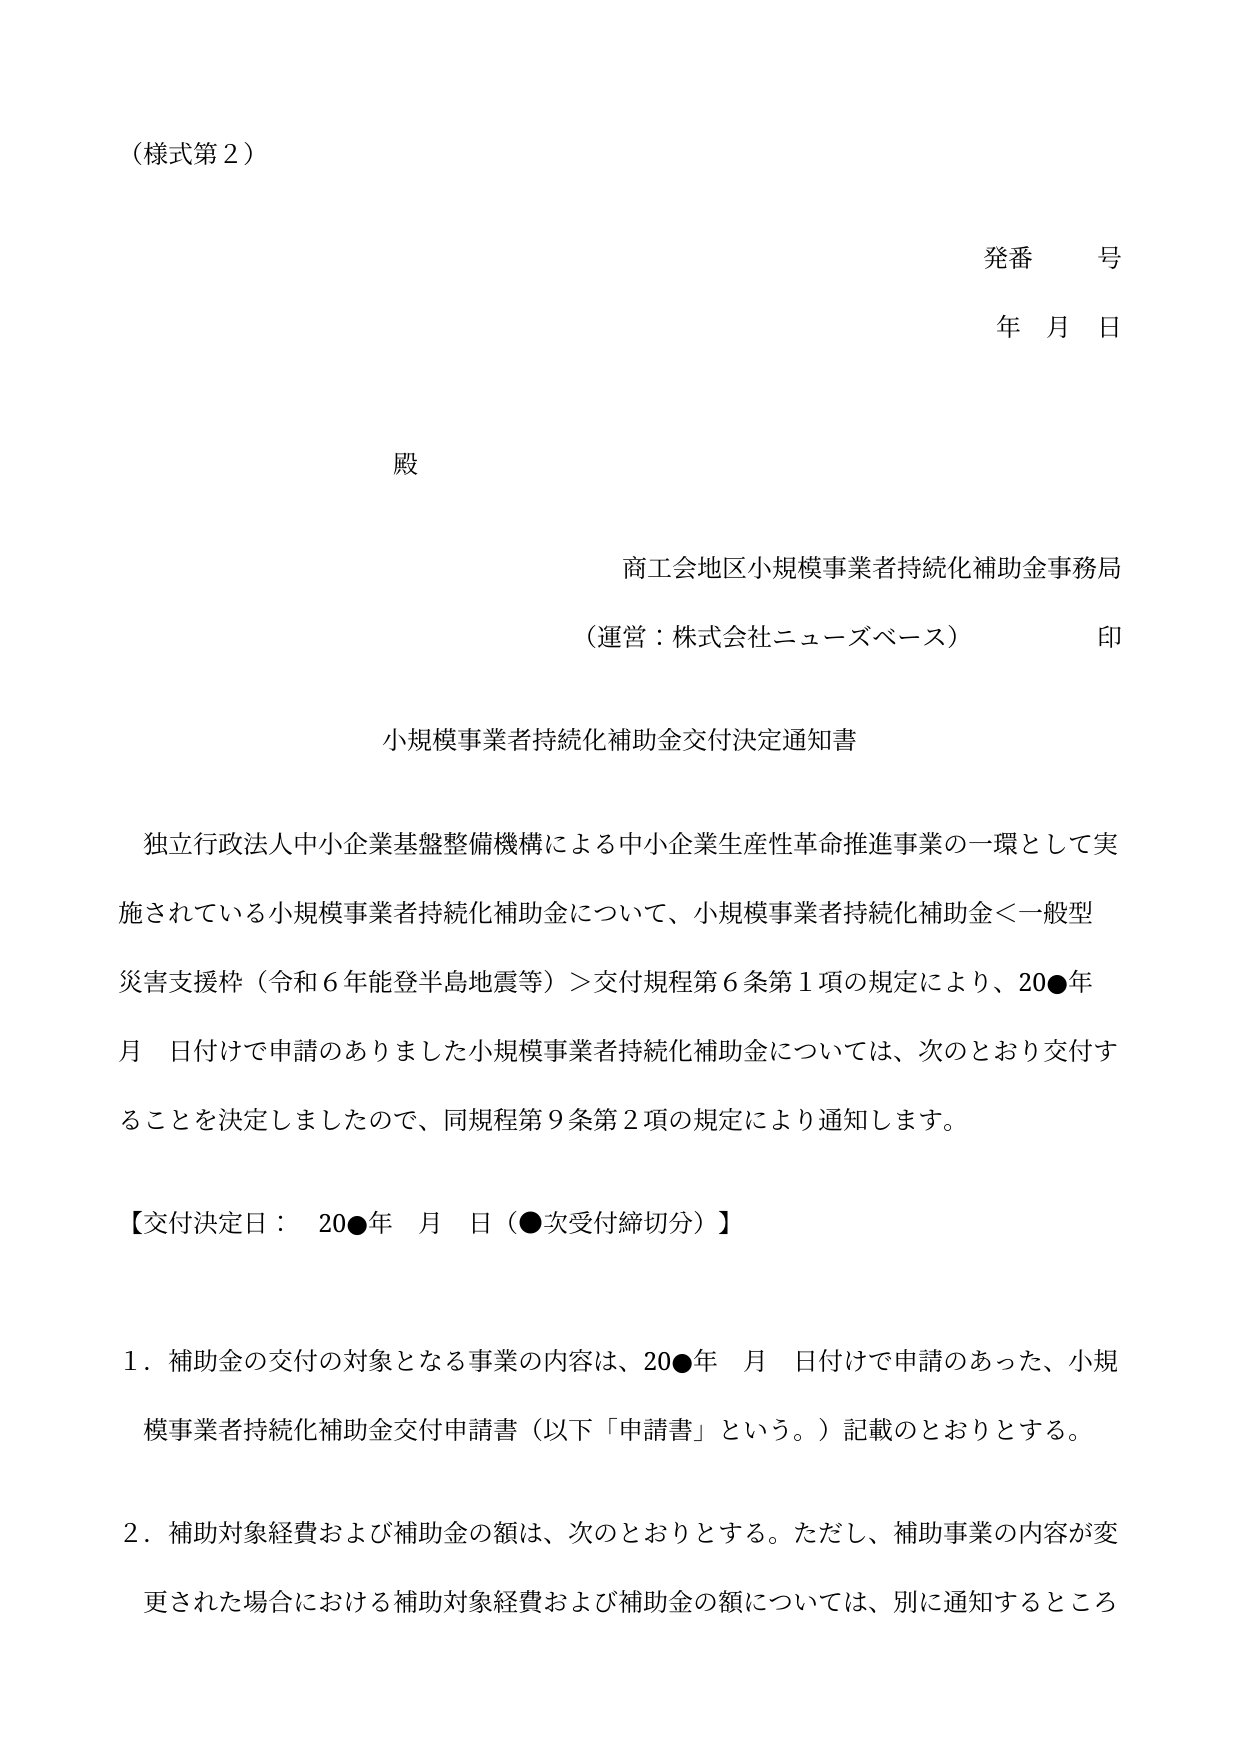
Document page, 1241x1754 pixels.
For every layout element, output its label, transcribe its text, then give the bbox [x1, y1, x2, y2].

text （様式第２） [118, 118, 1122, 187]
text 【交付決定日： 20●年 月 日（●次受付締切分）】 [118, 1187, 1122, 1256]
text 模事業者持続化補助金交付申請書（以下「申請書」という。）記載のとおりとする。 [118, 1394, 1122, 1463]
text 商工会地区小規模事業者持続化補助金事務局 [118, 532, 1122, 601]
text （運営：株式会社ニューズベース） 印 [118, 601, 1122, 670]
text 小規模事業者持続化補助金交付決定通知書 [118, 704, 1122, 773]
text ２．補助対象経費および補助金の額は、次のとおりとする。ただし、補助事業の内容が変 [118, 1498, 1122, 1567]
text 更された場合における補助対象経費および補助金の額については、別に通知するところ [118, 1567, 1122, 1636]
text 年 月 日 [118, 291, 1122, 360]
text １．補助金の交付の対象となる事業の内容は、20●年 月 日付けで申請のあった、小規 [118, 1325, 1122, 1394]
text 殿 [118, 429, 1122, 498]
text 独立行政法人中小企業基盤整備機構による中小企業生産性革命推進事業の一環として実施されている小規模事業者持続化補助金について、小規模事業者持続化補助金＜一般型 災害支援枠（令和６年能登半島地震等）＞交付規程第６条第１項の規定により、20●年 月 日付けで申請のありました小規模事業者持続化補助金については、次のとおり交付することを決定しましたので、同規程第９条第２項の規定により通知します。 [118, 808, 1122, 1153]
text 発番 号 [118, 222, 1122, 291]
